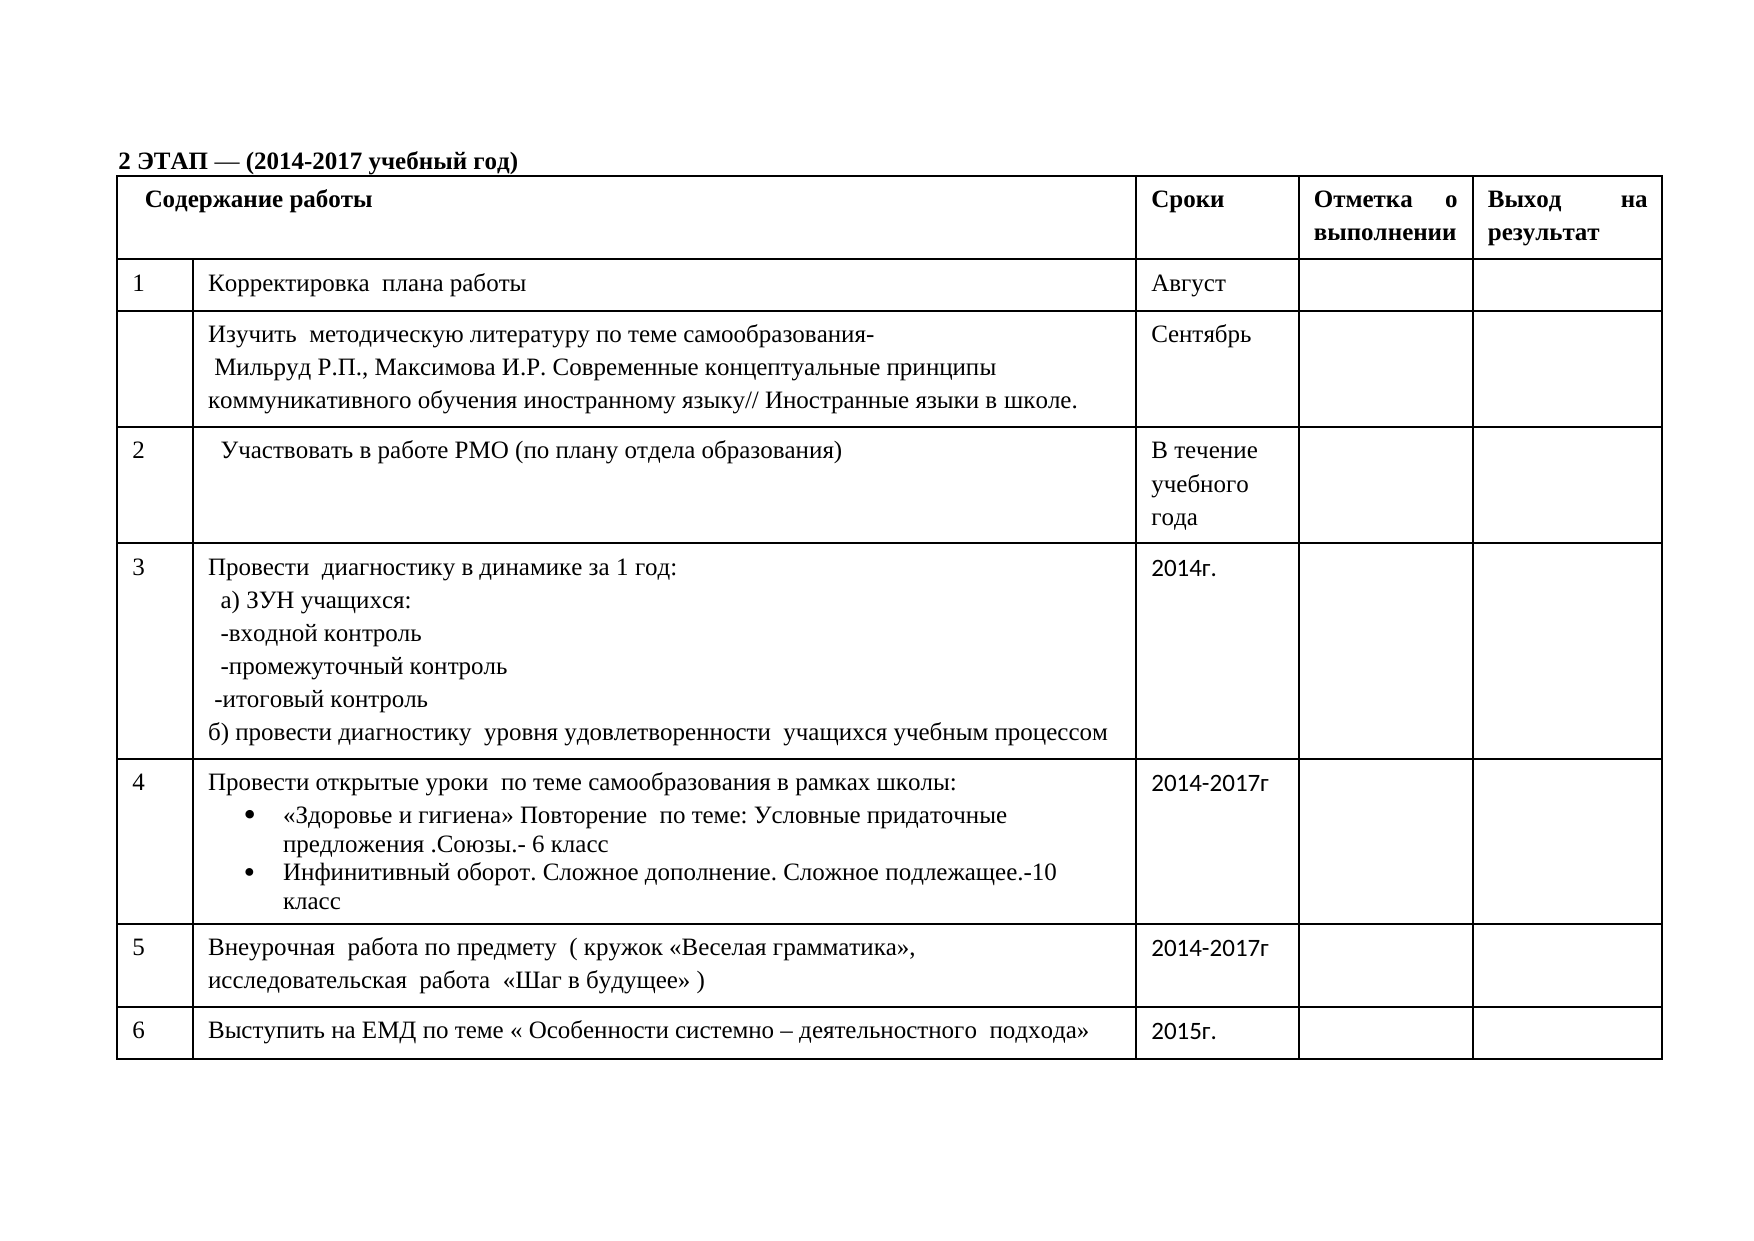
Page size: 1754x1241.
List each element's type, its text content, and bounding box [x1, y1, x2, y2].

table_cell [1300, 428, 1472, 542]
text 2 ЭТАП — (2014-2017 учебный год) [118, 146, 1636, 175]
table_cell Изучить методическую литературу по теме самообразования- Мильруд Р.П., Максимова И.Р. Современные концептуальные принципы коммуникативного обучения иностранному языку// Иностранные языки в школе. [194, 312, 1135, 426]
table_cell Сентябрь [1137, 312, 1298, 426]
table_cell [1300, 925, 1472, 1006]
table_cell Август [1137, 260, 1298, 310]
table_cell [1300, 544, 1472, 757]
table_cell 2014г. [1137, 544, 1298, 757]
table_cell 2015г. [1137, 1008, 1298, 1057]
table_cell Внеурочная работа по предмету ( кружок «Веселая грамматика», исследовательская работа «Шаг в будущее» ) [194, 925, 1135, 1006]
table_cell [1474, 428, 1661, 542]
table_cell Провести диагностику в динамике за 1 год: а) ЗУН учащихся: -входной контроль -промежуточный контроль -итоговый контроль б) провести диагностику уровня удовлетворенности учащихся учебным процессом [194, 544, 1135, 757]
table_cell [1474, 1008, 1661, 1057]
table_header Сроки [1137, 177, 1298, 258]
table_cell Участвовать в работе РМО (по плану отдела образования) [194, 428, 1135, 542]
table_cell 1 [118, 260, 192, 310]
table_cell [1474, 312, 1661, 426]
table_cell [1474, 260, 1661, 310]
table_cell 6 [118, 1008, 192, 1057]
table_header Выход на результат [1474, 177, 1661, 258]
table_header Содержание работы [118, 177, 1135, 258]
table_cell В течение учебного года [1137, 428, 1298, 542]
table_cell [118, 312, 192, 426]
table_cell 2 [118, 428, 192, 542]
table_cell Провести открытые уроки по теме самообразования в рамках школы: «Здоровье и гигиена» Повторение по теме: Условные придаточные предложения .Союзы.- 6 класс Инфинитивный оборот. Сложное дополнение. Сложное подлежащее.-10 класс [194, 760, 1135, 922]
table_cell [1300, 260, 1472, 310]
table_cell [1300, 1008, 1472, 1057]
table_cell [1474, 544, 1661, 757]
table_cell 3 [118, 544, 192, 757]
table_cell 2014-2017г [1137, 925, 1298, 1006]
table_header Отметка о выполнении [1300, 177, 1472, 258]
table_cell 4 [118, 760, 192, 922]
table_cell [1474, 760, 1661, 922]
table_cell Выступить на ЕМД по теме « Особенности системно – деятельностного подхода» [194, 1008, 1135, 1057]
table_cell Корректировка плана работы [194, 260, 1135, 310]
table_cell [1474, 925, 1661, 1006]
table_cell [1300, 312, 1472, 426]
table_cell [1300, 760, 1472, 922]
table_cell 5 [118, 925, 192, 1006]
table_cell 2014-2017г [1137, 760, 1298, 922]
